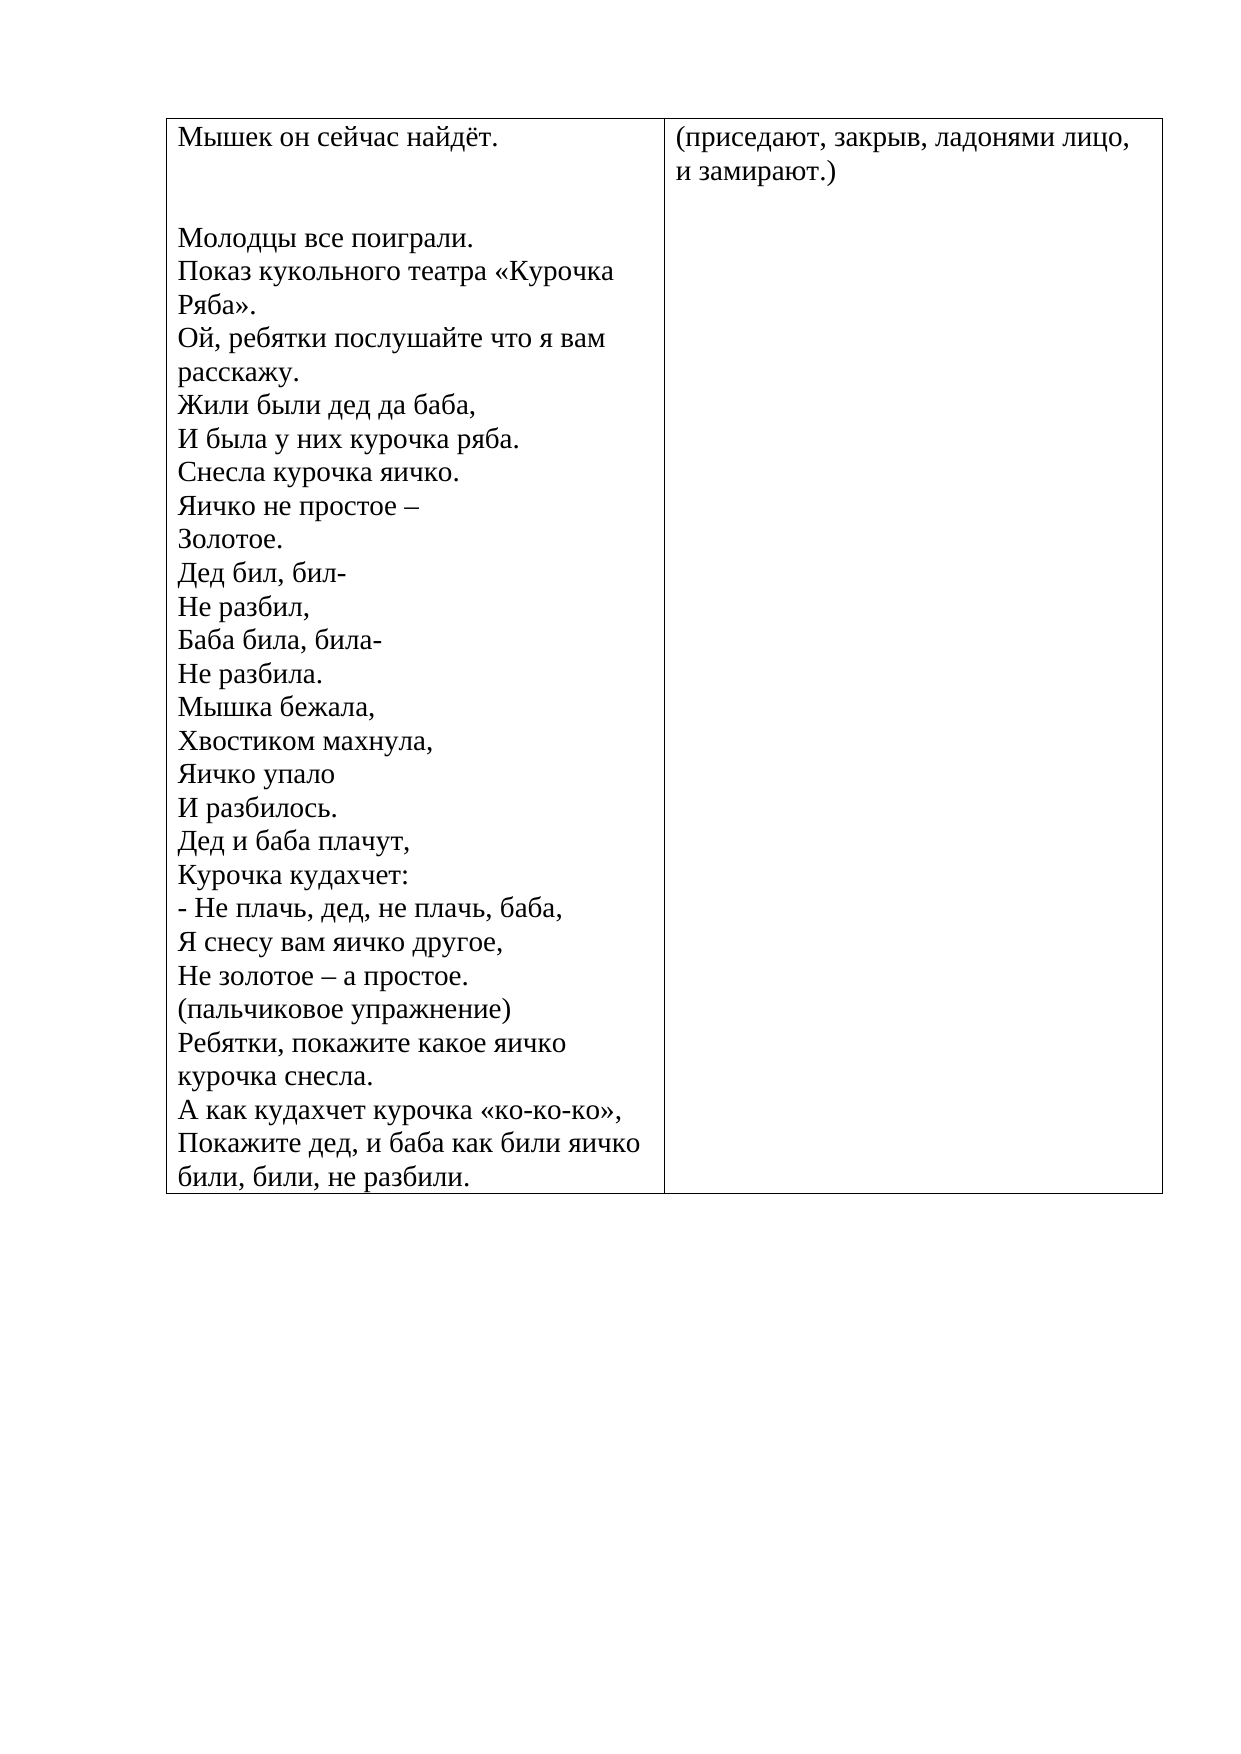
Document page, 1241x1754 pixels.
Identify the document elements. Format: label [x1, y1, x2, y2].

table_cell [665, 119, 1162, 1192]
table_cell [167, 119, 664, 1192]
